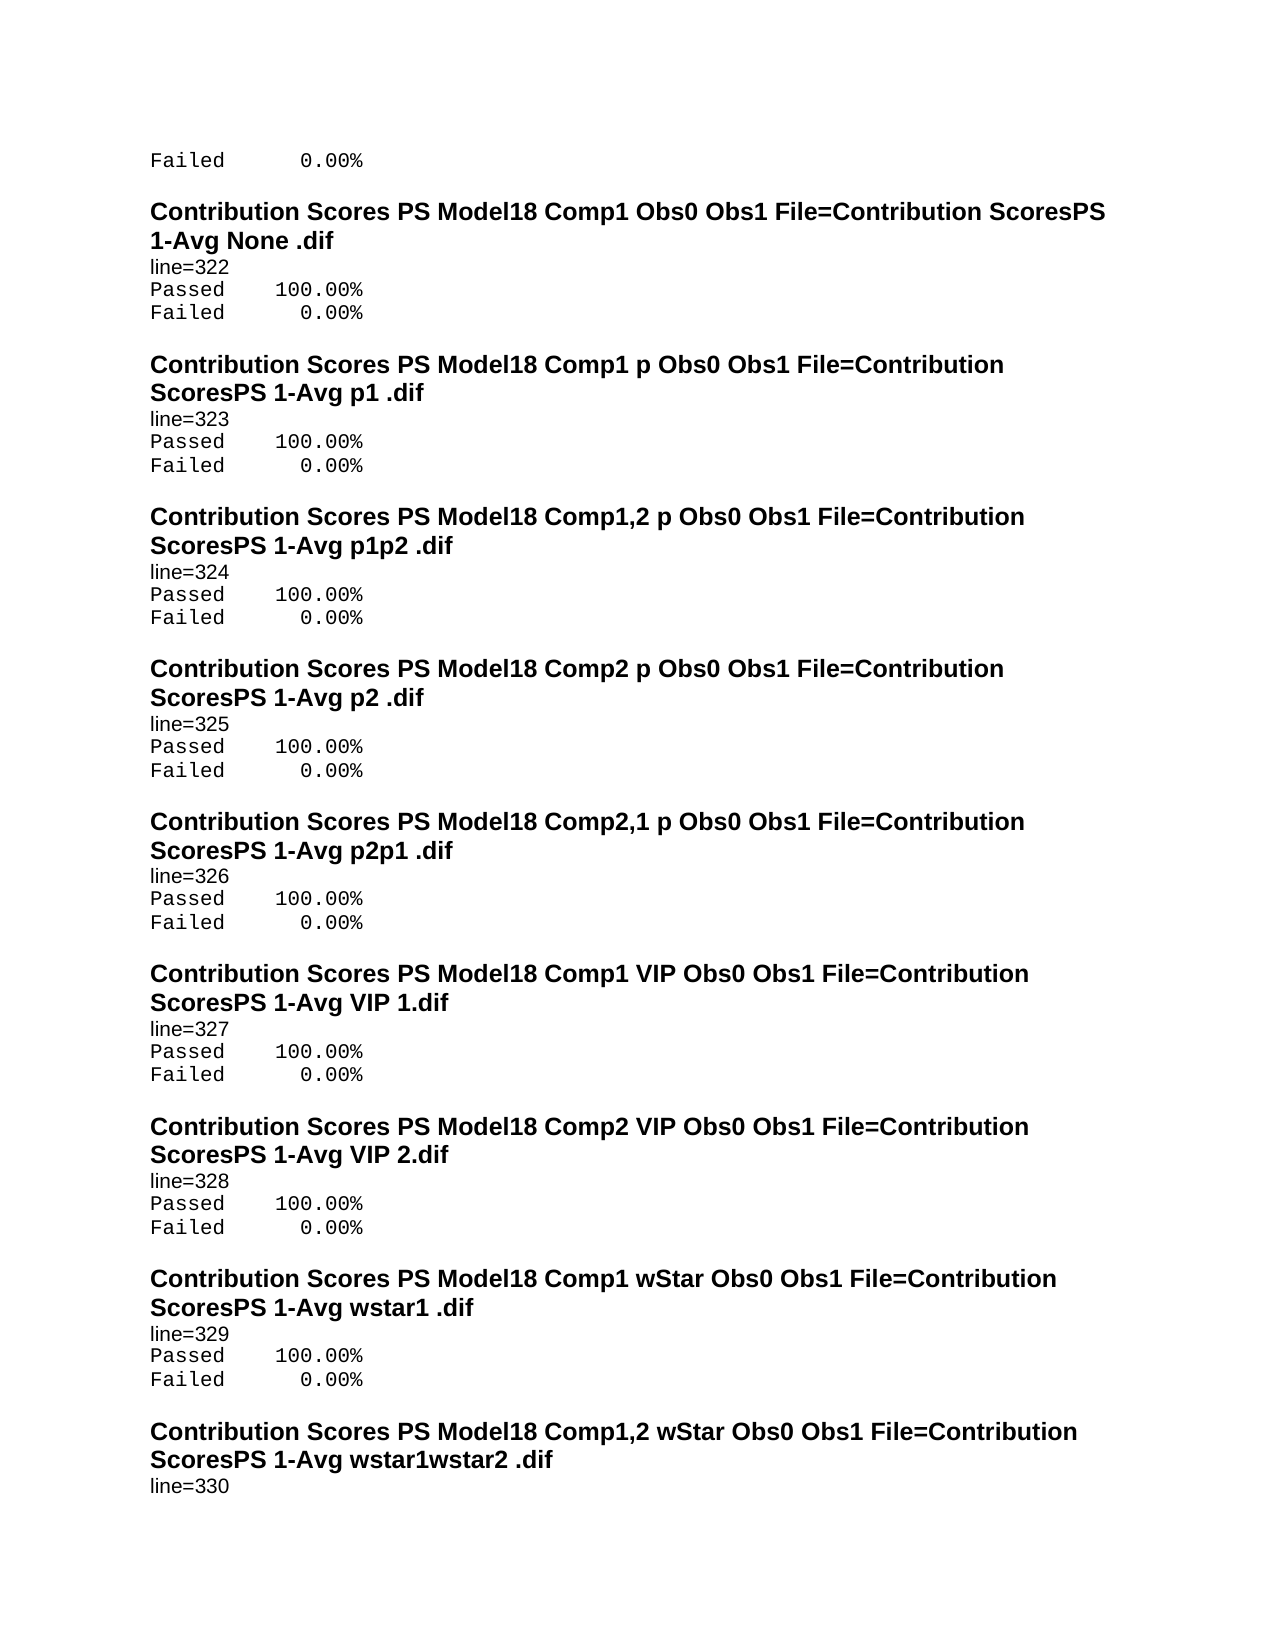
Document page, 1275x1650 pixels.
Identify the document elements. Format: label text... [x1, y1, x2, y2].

text line=325 [150, 712, 1125, 736]
text Contribution Scores PS Model18 Comp2 VIP Obs0 Obs1 File=Contribution ScoresPS 1-Avg VIP 2.dif [150, 1112, 1125, 1169]
text Failed 0.00% [150, 607, 1125, 631]
text line=323 [150, 407, 1125, 431]
text line=324 [150, 559, 1125, 583]
text Contribution Scores PS Model18 Comp1,2 p Obs0 Obs1 File=Contribution ScoresPS 1-Avg p1p2 .dif [150, 502, 1125, 559]
text Failed 0.00% [150, 912, 1125, 936]
text Passed 100.00% [150, 736, 1125, 759]
text Failed 0.00% [150, 1217, 1125, 1240]
text Passed 100.00% [150, 888, 1125, 912]
text Passed 100.00% [150, 1346, 1125, 1369]
text Passed 100.00% [150, 1193, 1125, 1217]
text Failed 0.00% [150, 1064, 1125, 1088]
text line=326 [150, 864, 1125, 888]
text line=322 [150, 255, 1125, 279]
text Contribution Scores PS Model18 Comp1,2 wStar Obs0 Obs1 File=Contribution ScoresPS 1-Avg wstar1wstar2 .dif [150, 1416, 1125, 1474]
text line=328 [150, 1169, 1125, 1193]
text Passed 100.00% [150, 1041, 1125, 1064]
text Failed 0.00% [150, 150, 1125, 174]
text Contribution Scores PS Model18 Comp2,1 p Obs0 Obs1 File=Contribution ScoresPS 1-Avg p2p1 .dif [150, 807, 1125, 864]
text Passed 100.00% [150, 279, 1125, 302]
text Failed 0.00% [150, 1369, 1125, 1393]
text Passed 100.00% [150, 583, 1125, 607]
text Failed 0.00% [150, 455, 1125, 478]
text Contribution Scores PS Model18 Comp1 Obs0 Obs1 File=Contribution ScoresPS 1-Avg None .dif [150, 197, 1125, 255]
text Failed 0.00% [150, 302, 1125, 326]
text Contribution Scores PS Model18 Comp1 VIP Obs0 Obs1 File=Contribution ScoresPS 1-Avg VIP 1.dif [150, 959, 1125, 1017]
text Passed 100.00% [150, 431, 1125, 455]
text line=329 [150, 1322, 1125, 1346]
text Contribution Scores PS Model18 Comp2 p Obs0 Obs1 File=Contribution ScoresPS 1-Avg p2 .dif [150, 654, 1125, 712]
text line=330 [150, 1474, 1125, 1498]
text Contribution Scores PS Model18 Comp1 p Obs0 Obs1 File=Contribution ScoresPS 1-Avg p1 .dif [150, 350, 1125, 407]
text line=327 [150, 1017, 1125, 1041]
text Failed 0.00% [150, 759, 1125, 783]
text Contribution Scores PS Model18 Comp1 wStar Obs0 Obs1 File=Contribution ScoresPS 1-Avg wstar1 .dif [150, 1264, 1125, 1322]
